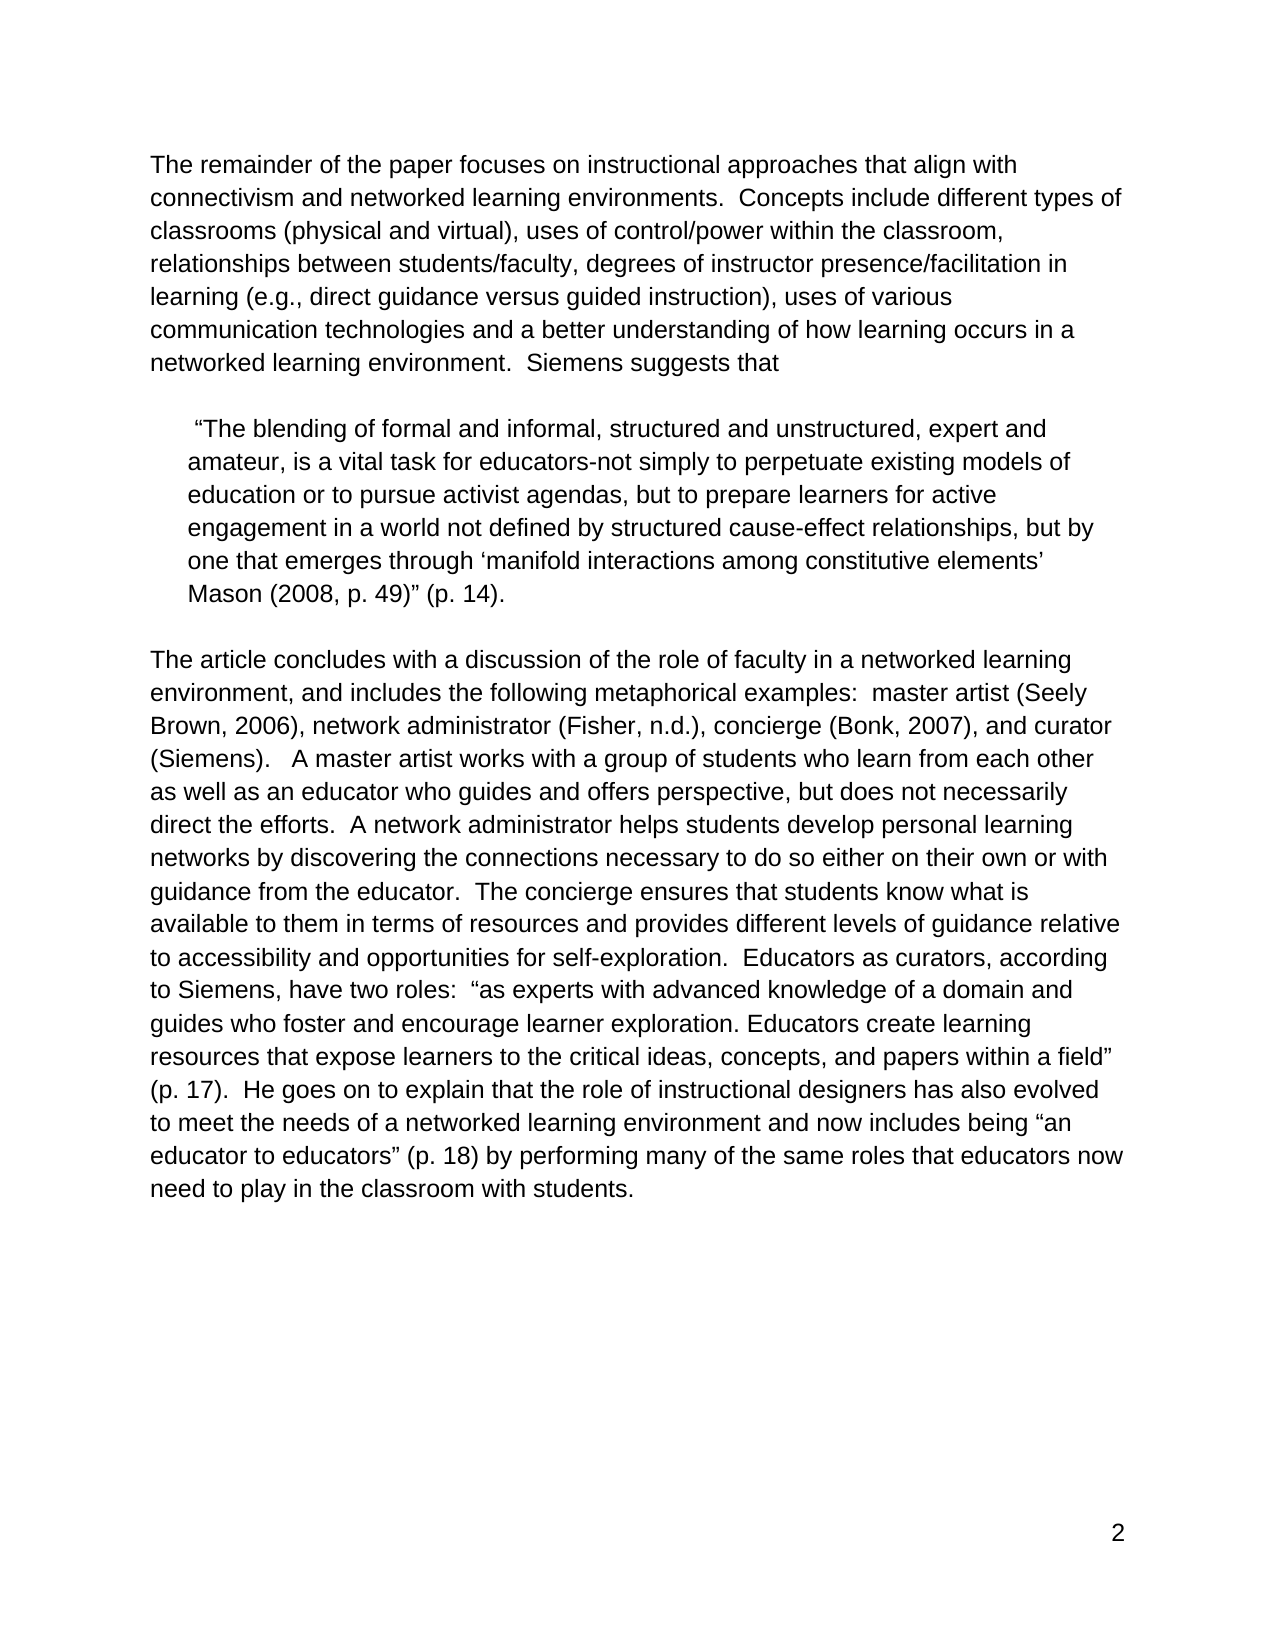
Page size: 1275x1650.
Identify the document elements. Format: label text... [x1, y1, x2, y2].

text The article concludes with a discussion of the role of faculty in a networked learning environment, and includes the following metaphorical examples: master artist (Seely Brown, 2006), network administrator (Fisher, n.d.), concierge (Bonk, 2007), and curator (Siemens). A master artist works with a group of students who learn from each other as well as an educator who guides and offers perspective, but does not necessarily direct the efforts. A network administrator helps students develop personal learning networks by discovering the connections necessary to do so either on their own or with guidance from the educator. The concierge ensures that students know what is available to them in terms of resources and provides different levels of guidance relative to accessibility and opportunities for self-exploration. Educators as curators, according to Siemens, have two roles: “as experts with advanced knowledge of a domain and guides who foster and encourage learner exploration. Educators create learning resources that expose learners to the critical ideas, concepts, and papers within a field” (p. 17). He goes on to explain that the role of instructional designers has also evolved to meet the needs of a networked learning environment and now includes being “an educator to educators” (p. 18) by performing many of the same roles that educators now need to play in the classroom with students. [150, 645, 1125, 1202]
text “The blending of formal and informal, structured and unstructured, expert and amateur, is a vital task for educators-not simply to perpetuate existing models of education or to pursue activist agendas, but to prepare learners for active engagement in a world not defined by structured cause-effect relationships, but by one that emerges through ‘manifold interactions among constitutive elements’ Mason (2008, p. 49)” (p. 14). [187, 414, 1125, 608]
text The remainder of the paper focuses on instructional approaches that align with connectivism and networked learning environments. Concepts include different types of classrooms (physical and virtual), uses of control/power within the classroom, relationships between students/faculty, degrees of instructor presence/facilitation in learning (e.g., direct guidance versus guided instruction), uses of various communication technologies and a better understanding of how learning occurs in a networked learning environment. Siemens suggests that [150, 150, 1125, 377]
